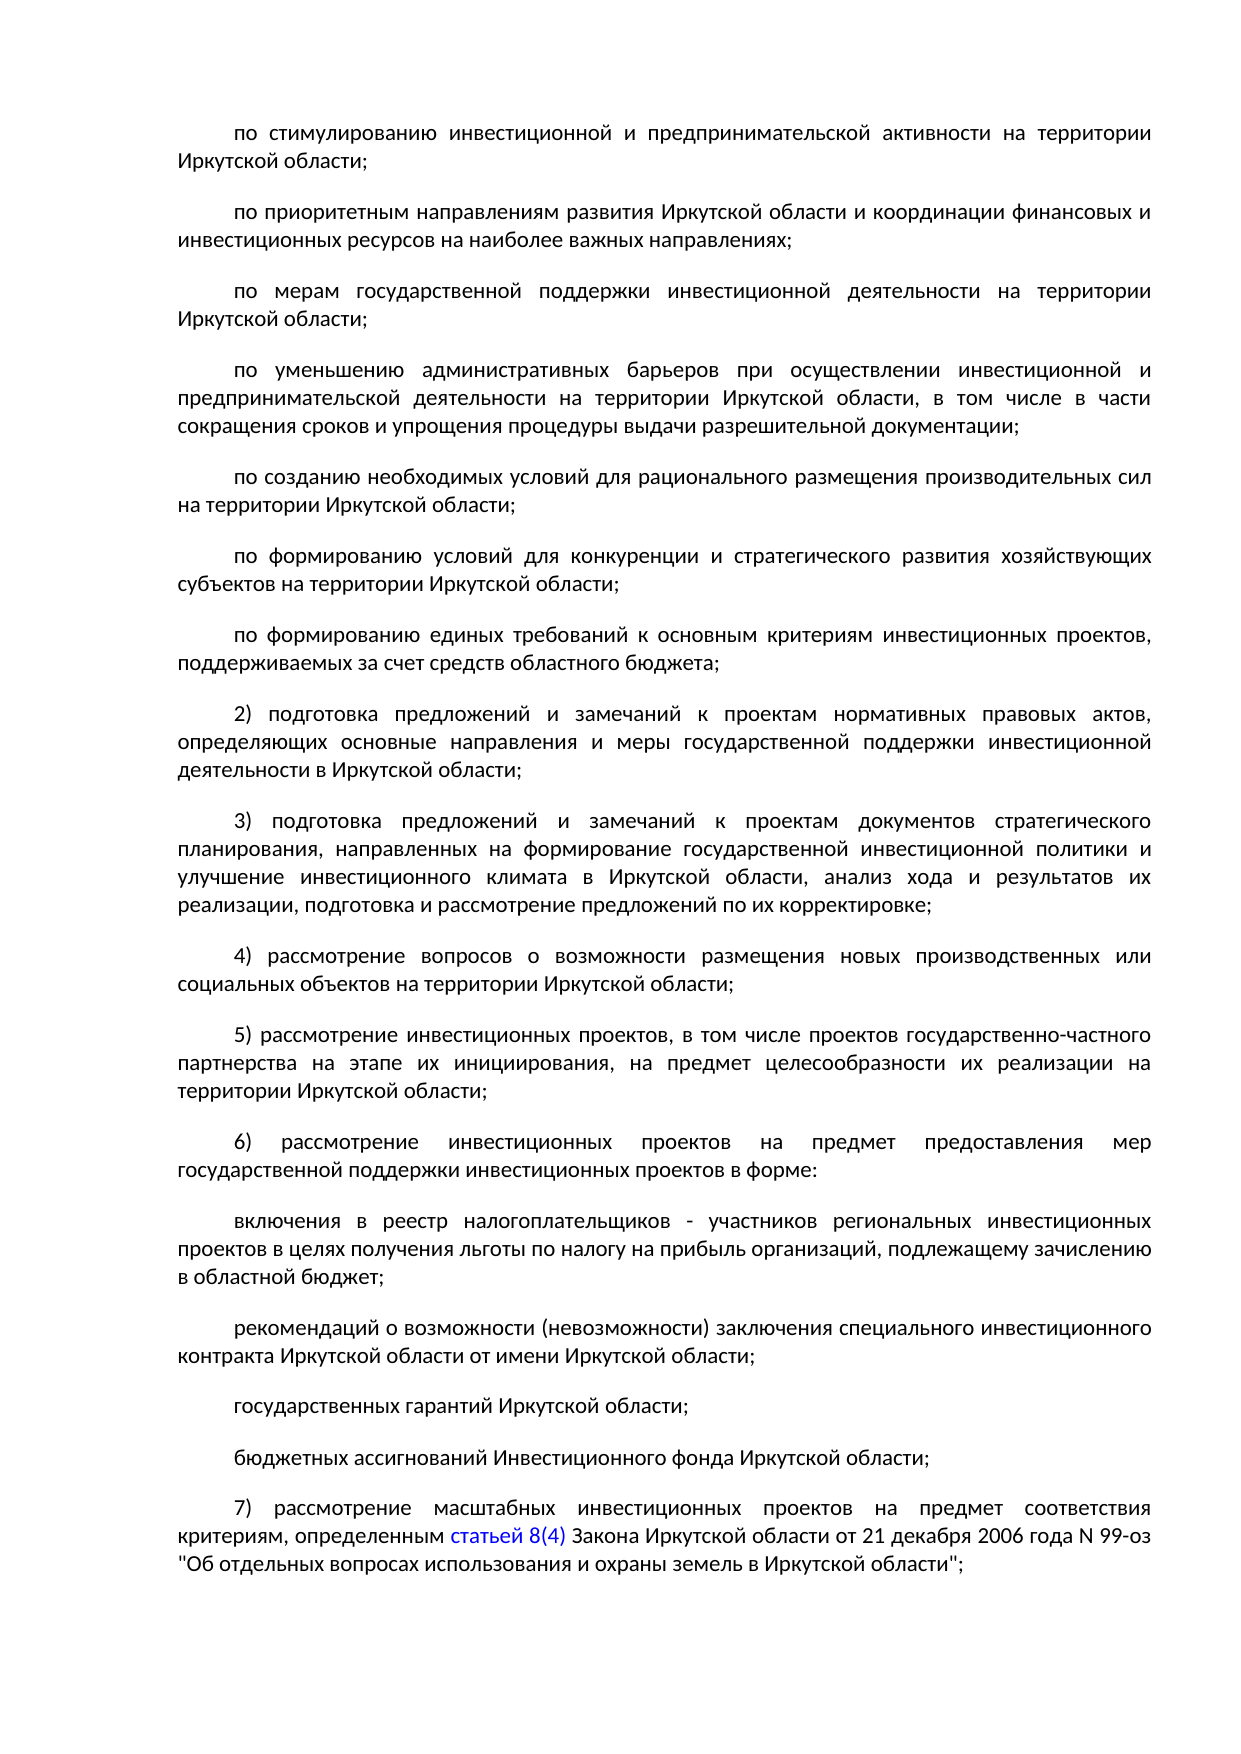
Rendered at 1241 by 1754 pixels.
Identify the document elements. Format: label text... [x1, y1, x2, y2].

text включения в реестр налогоплательщиков - участников региональных инвестиционных проектов в целях получения льготы по налогу на прибыль организаций, подлежащему зачислению в областной бюджет; [177, 1206, 1152, 1290]
text по уменьшению административных барьеров при осуществлении инвестиционной и предпринимательской деятельности на территории Иркутской области, в том числе в части сокращения сроков и упрощения процедуры выдачи разрешительной документации; [177, 355, 1152, 439]
text по приоритетным направлениям развития Иркутской области и координации финансовых и инвестиционных ресурсов на наиболее важных направлениях; [177, 197, 1152, 253]
text государственных гарантий Иркутской области; [177, 1392, 1152, 1420]
text 6) рассмотрение инвестиционных проектов на предмет предоставления мер государственной поддержки инвестиционных проектов в форме: [177, 1127, 1152, 1183]
text по формированию единых требований к основным критериям инвестиционных проектов, поддерживаемых за счет средств областного бюджета; [177, 620, 1152, 676]
text 4) рассмотрение вопросов о возможности размещения новых производственных или социальных объектов на территории Иркутской области; [177, 941, 1152, 997]
text 3) подготовка предложений и замечаний к проектам документов стратегического планирования, направленных на формирование государственной инвестиционной политики и улучшение инвестиционного климата в Иркутской области, анализ хода и результатов их реализации, подготовка и рассмотрение предложений по их корректировке; [177, 806, 1152, 918]
text по мерам государственной поддержки инвестиционной деятельности на территории Иркутской области; [177, 276, 1152, 332]
text 7) рассмотрение масштабных инвестиционных проектов на предмет соответствия критериям, определенным статьей 8(4) Закона Иркутской области от 21 декабря 2006 года N 99-оз "Об отдельных вопросах использования и охраны земель в Иркутской области"; [177, 1493, 1152, 1578]
text бюджетных ассигнований Инвестиционного фонда Иркутской области; [177, 1443, 1152, 1471]
text по стимулированию инвестиционной и предпринимательской активности на территории Иркутской области; [177, 118, 1152, 174]
text рекомендаций о возможности (невозможности) заключения специального инвестиционного контракта Иркутской области от имени Иркутской области; [177, 1313, 1152, 1369]
text 2) подготовка предложений и замечаний к проектам нормативных правовых актов, определяющих основные направления и меры государственной поддержки инвестиционной деятельности в Иркутской области; [177, 699, 1152, 783]
text по формированию условий для конкуренции и стратегического развития хозяйствующих субъектов на территории Иркутской области; [177, 541, 1152, 597]
text 5) рассмотрение инвестиционных проектов, в том числе проектов государственно-частного партнерства на этапе их инициирования, на предмет целесообразности их реализации на территории Иркутской области; [177, 1020, 1152, 1104]
text по созданию необходимых условий для рационального размещения производительных сил на территории Иркутской области; [177, 462, 1152, 518]
